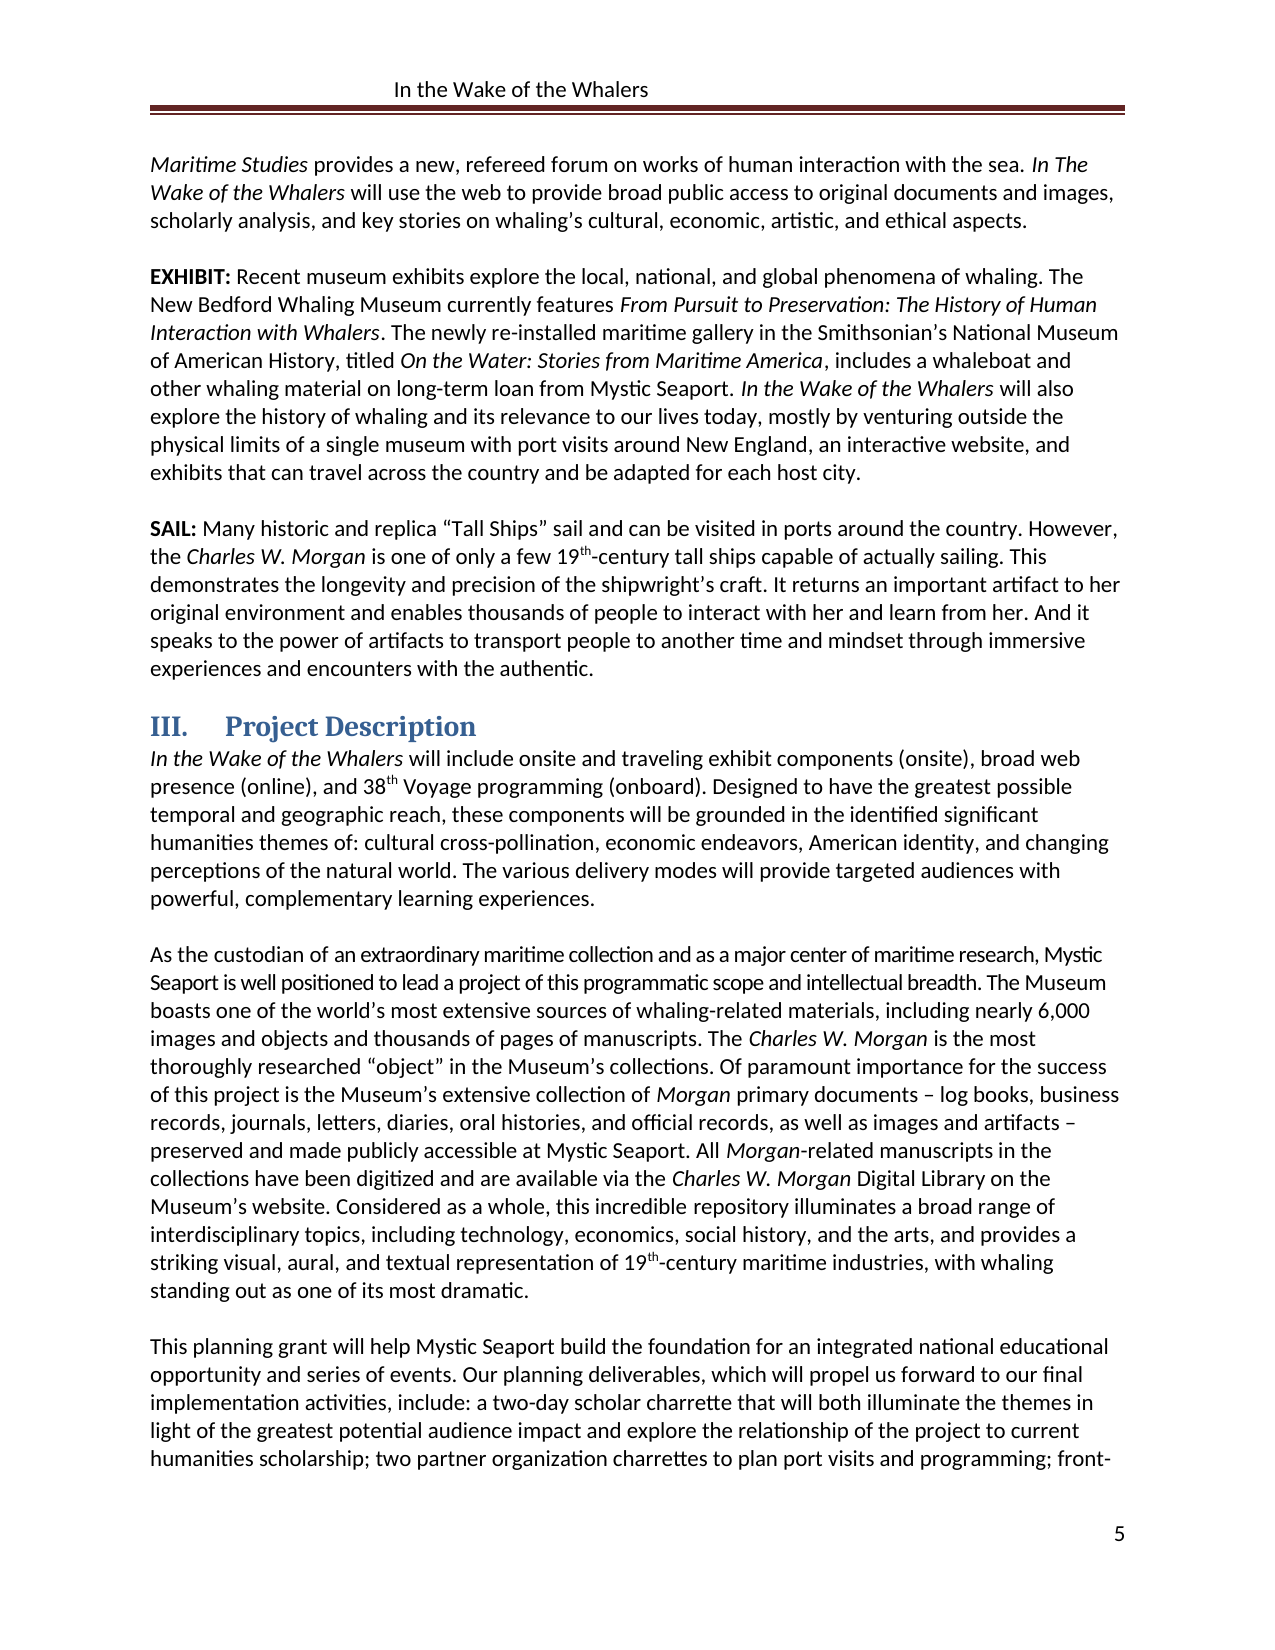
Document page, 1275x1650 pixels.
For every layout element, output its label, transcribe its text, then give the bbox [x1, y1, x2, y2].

text SAIL: Many historic and replica “Tall Ships” sail and can be visited in ports around the country. However, the Charles W. Morgan is one of only a few 19th-century tall ships capable of actually sailing. This demonstrates the longevity and precision of the shipwright’s craft. It returns an important artifact to her original environment and enables thousands of people to interact with her and learn from her. And it speaks to the power of artifacts to transport people to another time and mindset through immersive experiences and encounters with the authentic. [150, 514, 1125, 682]
text As the custodian of an extraordinary maritime collection and as a major center of maritime research, Mystic Seaport is well positioned to lead a project of this programmatic scope and intellectual breadth. The Museum boasts one of the world’s most extensive sources of whaling-related materials, including nearly 6,000 images and objects and thousands of pages of manuscripts. The Charles W. Morgan is the most thoroughly researched “object” in the Museum’s collections. Of paramount importance for the success of this project is the Museum’s extensive collection of Morgan primary documents – log books, business records, journals, letters, diaries, oral histories, and official records, as well as images and artifacts – preserved and made publicly accessible at Mystic Seaport. All Morgan-related manuscripts in the collections have been digitized and are available via the Charles W. Morgan Digital Library on the Museum’s website. Considered as a whole, this incredible repository illuminates a broad range of interdisciplinary topics, including technology, economics, social history, and the arts, and provides a striking visual, aural, and textual representation of 19th-century maritime industries, with whaling standing out as one of its most dramatic. [150, 940, 1125, 1304]
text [150, 150, 1125, 234]
subtitle Project Description [150, 710, 1125, 744]
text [150, 1332, 1125, 1472]
text EXHIBIT: Recent museum exhibits explore the local, national, and global phenomena of whaling. The New Bedford Whaling Museum currently features From Pursuit to Preservation: The History of Human Interaction with Whalers. The newly re-installed maritime gallery in the Smithsonian’s National Museum of American History, titled On the Water: Stories from Maritime America, includes a whaleboat and other whaling material on long-term loan from Mystic Seaport. In the Wake of the Whalers will also explore the history of whaling and its relevance to our lives today, mostly by venturing outside the physical limits of a single museum with port visits around New England, an interactive website, and exhibits that can travel across the country and be adapted for each host city. [150, 262, 1125, 486]
text In the Wake of the Whalers will include onsite and traveling exhibit components (onsite), broad web presence (online), and 38th Voyage programming (onboard). Designed to have the greatest possible temporal and geographic reach, these components will be grounded in the identified significant humanities themes of: cultural cross-pollination, economic endeavors, American identity, and changing perceptions of the natural world. The various delivery modes will provide targeted audiences with powerful, complementary learning experiences. [150, 744, 1125, 912]
